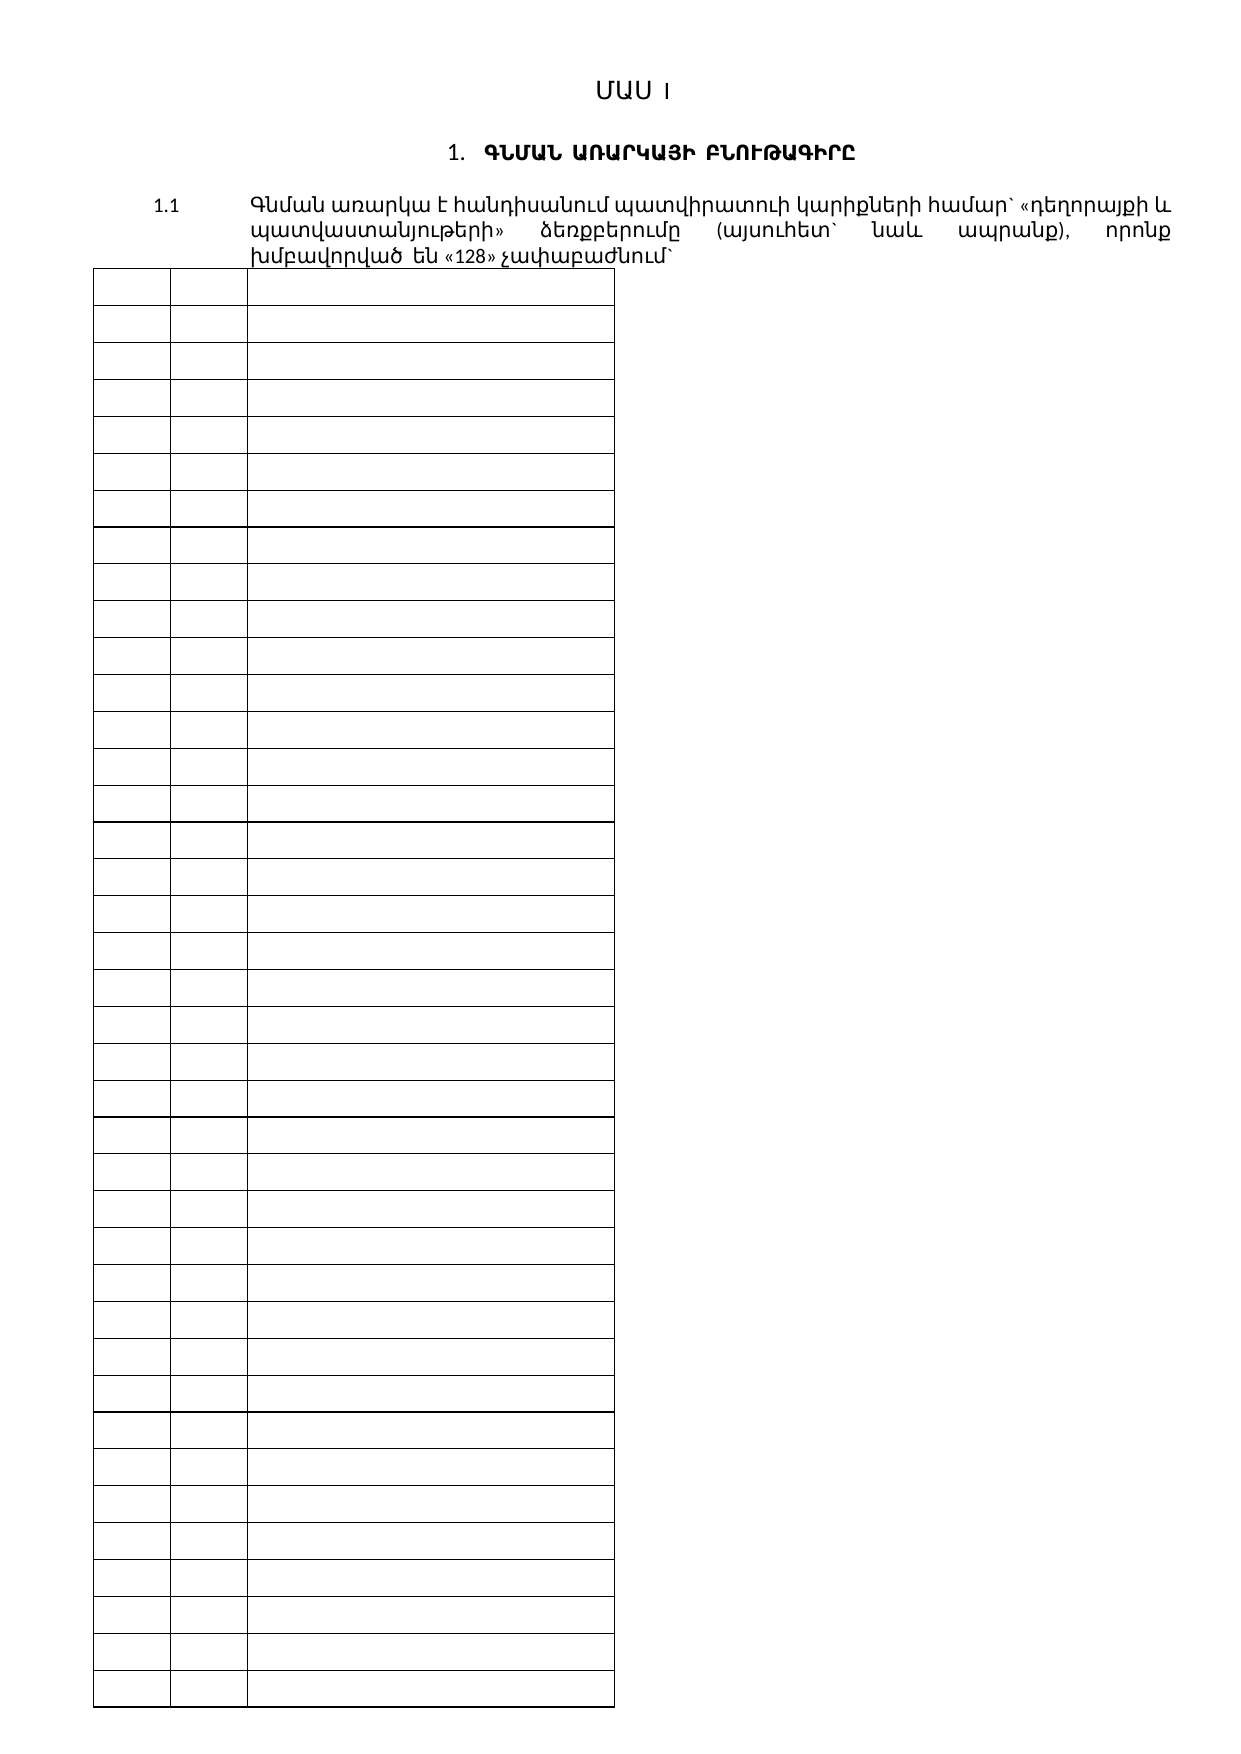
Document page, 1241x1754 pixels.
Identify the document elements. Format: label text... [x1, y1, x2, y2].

subtitle Գնման առարկա է հանդիսանում պատվիրատուի կարիքների համար` «դեղորայքի և պատվաստանյութերի» ձեռքբերումը (այսուհետ` նաև ապրանք), որոնք խմբավորված են «128» չափաբաժնում` [153, 192, 1171, 268]
list ԳՆՄԱՆ ԱՌԱՐԿԱՅԻ ԲՆՈՒԹԱԳԻՐԸ [131, 136, 1171, 167]
text ՄԱՍ I [94, 75, 1171, 106]
